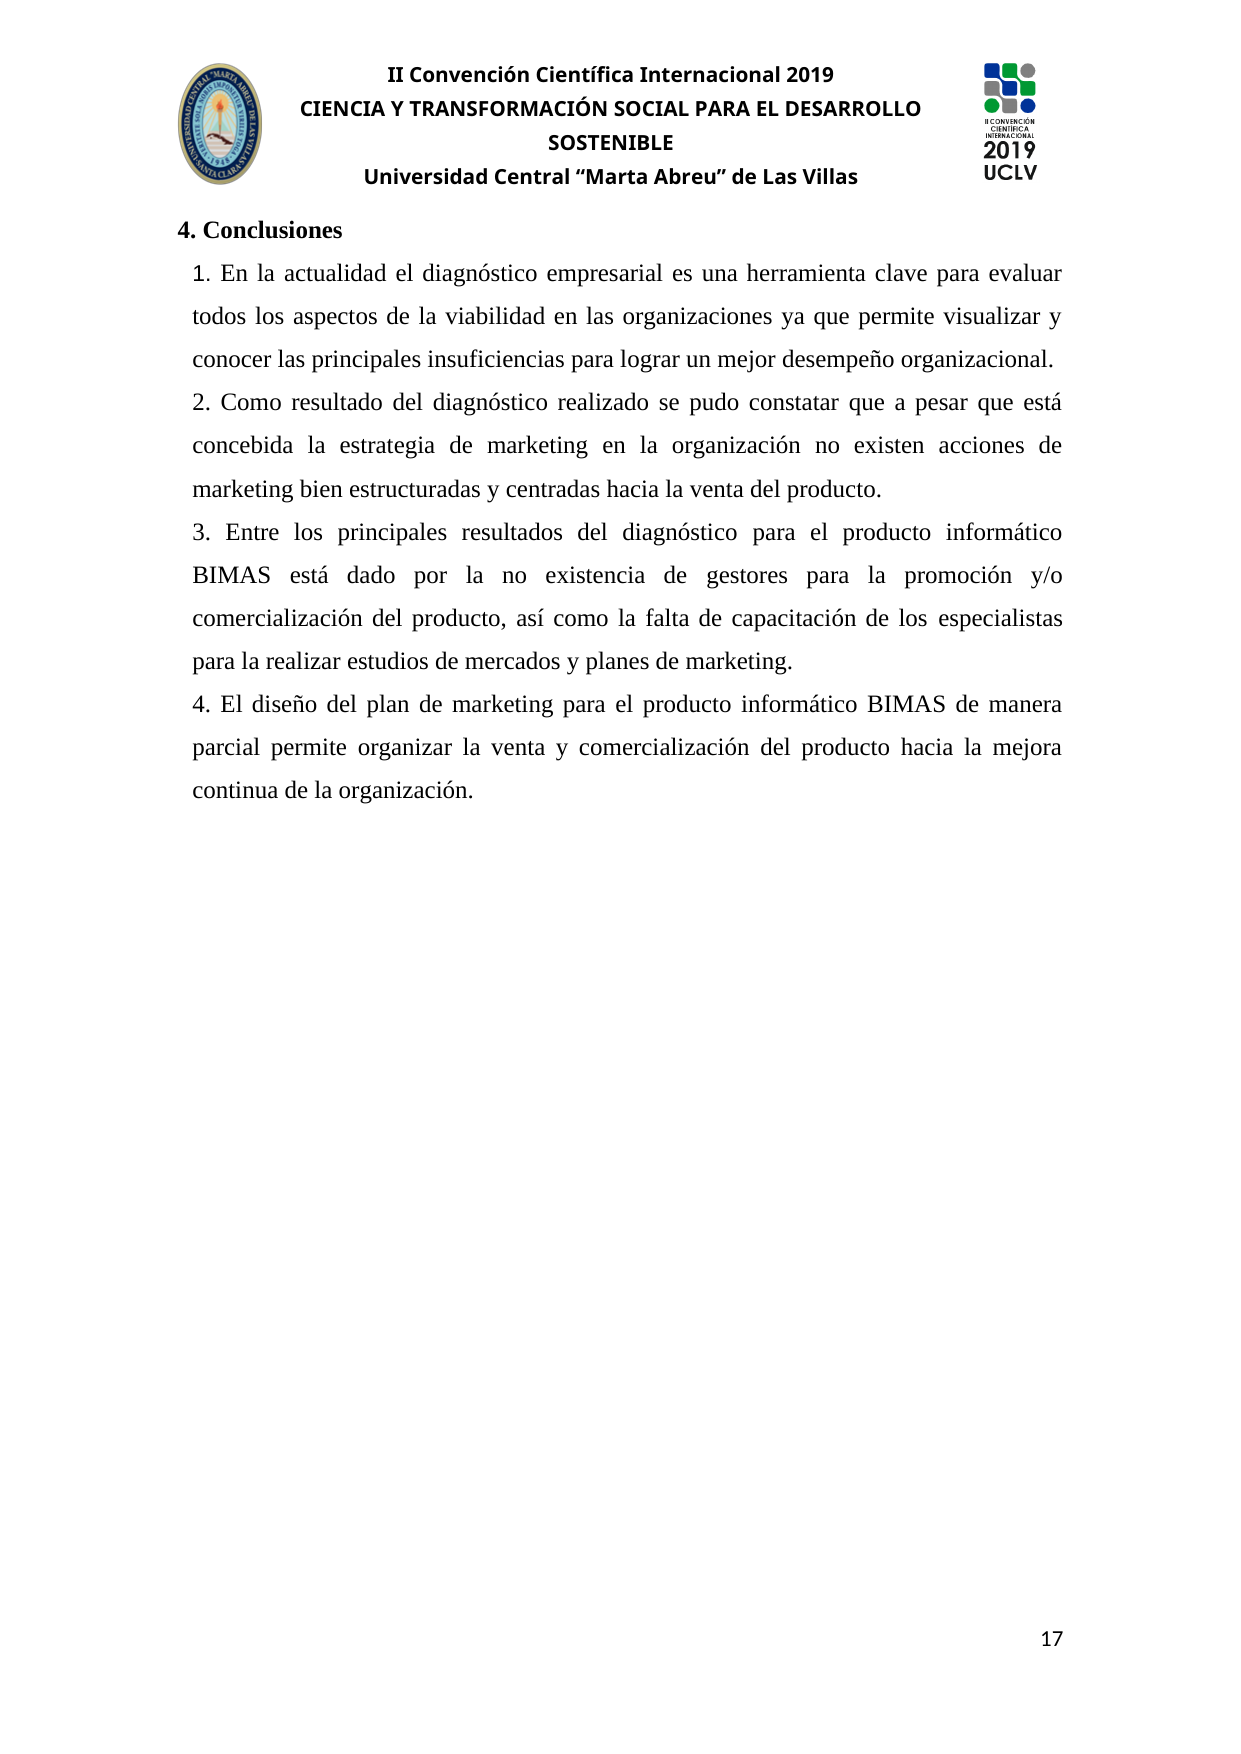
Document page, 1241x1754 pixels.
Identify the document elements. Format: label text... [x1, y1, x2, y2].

picture [981, 60, 1040, 183]
text 3. Entre los principales resultados del diagnóstico para el producto informático BIMAS está dado por la no existencia de gestores para la promoción y/o comercialización del producto, así como la falta de capacitación de los especialistas para la realizar estudios de mercados y planes de marketing. [192, 517, 1063, 675]
text 2. Como resultado del diagnóstico realizado se pudo constatar que a pesar que está concebida la estrategia de marketing en la organización no existen acciones de marketing bien estructuradas y centradas hacia la venta del producto. [192, 387, 1063, 502]
text 4. Conclusiones [177, 215, 1063, 244]
text 4. El diseño del plan de marketing para el producto informático BIMAS de manera parcial permite organizar la venta y comercialización del producto hacia la mejora continua de la organización. [192, 689, 1063, 804]
picture [177, 62, 263, 186]
text 1. En la actualidad el diagnóstico empresarial es una herramienta clave para evaluar todos los aspectos de la viabilidad en las organizaciones ya que permite visualizar y conocer las principales insuficiencias para lograr un mejor desempeño organizacional. [192, 258, 1063, 373]
